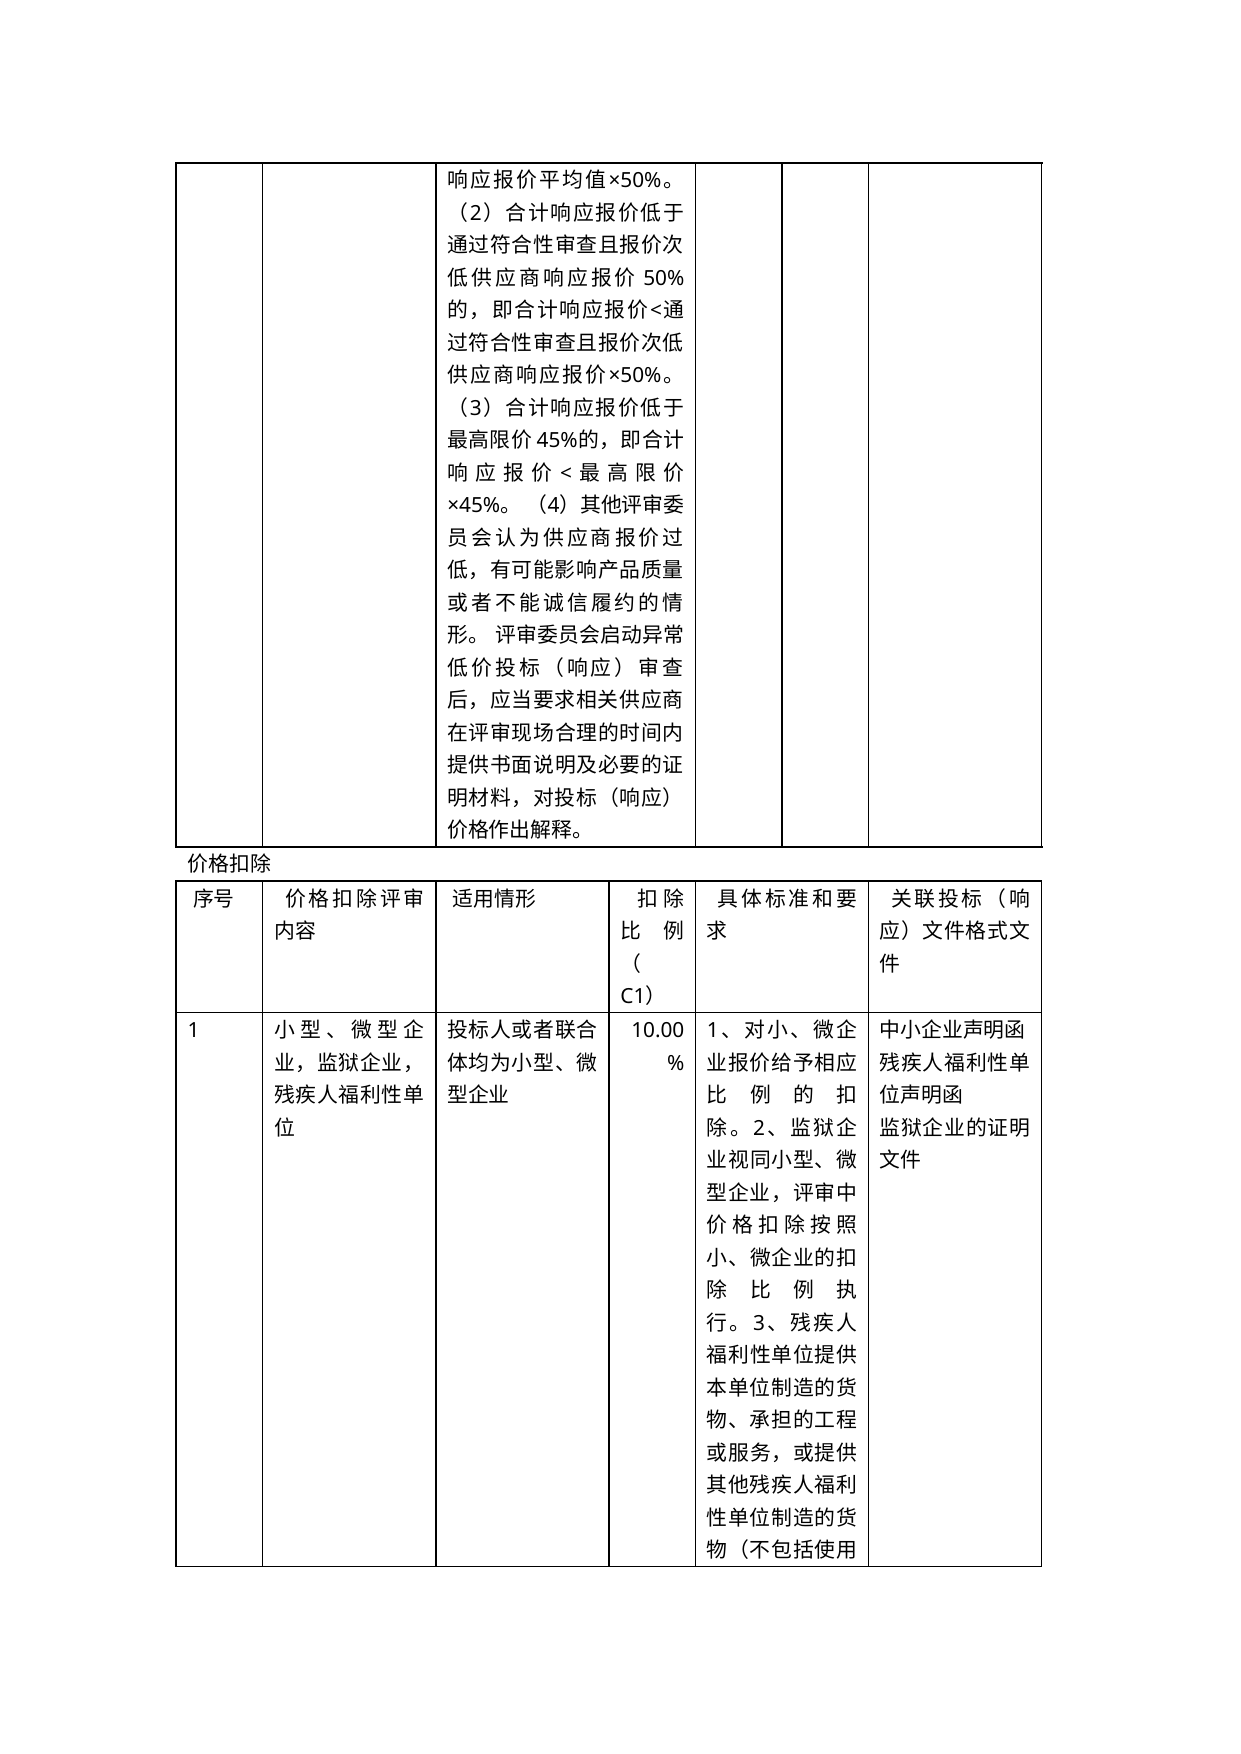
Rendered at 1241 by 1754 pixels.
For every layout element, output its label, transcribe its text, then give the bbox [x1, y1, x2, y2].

text 价格扣除 [187, 848, 1053, 880]
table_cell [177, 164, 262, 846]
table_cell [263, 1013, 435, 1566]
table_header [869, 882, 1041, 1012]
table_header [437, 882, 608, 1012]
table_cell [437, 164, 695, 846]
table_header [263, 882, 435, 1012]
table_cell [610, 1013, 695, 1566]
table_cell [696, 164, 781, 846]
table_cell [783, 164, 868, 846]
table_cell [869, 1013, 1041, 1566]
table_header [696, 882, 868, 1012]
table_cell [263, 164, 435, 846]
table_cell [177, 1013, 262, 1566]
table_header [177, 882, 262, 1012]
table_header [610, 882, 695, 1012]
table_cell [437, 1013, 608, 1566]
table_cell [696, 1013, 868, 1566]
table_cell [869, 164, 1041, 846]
